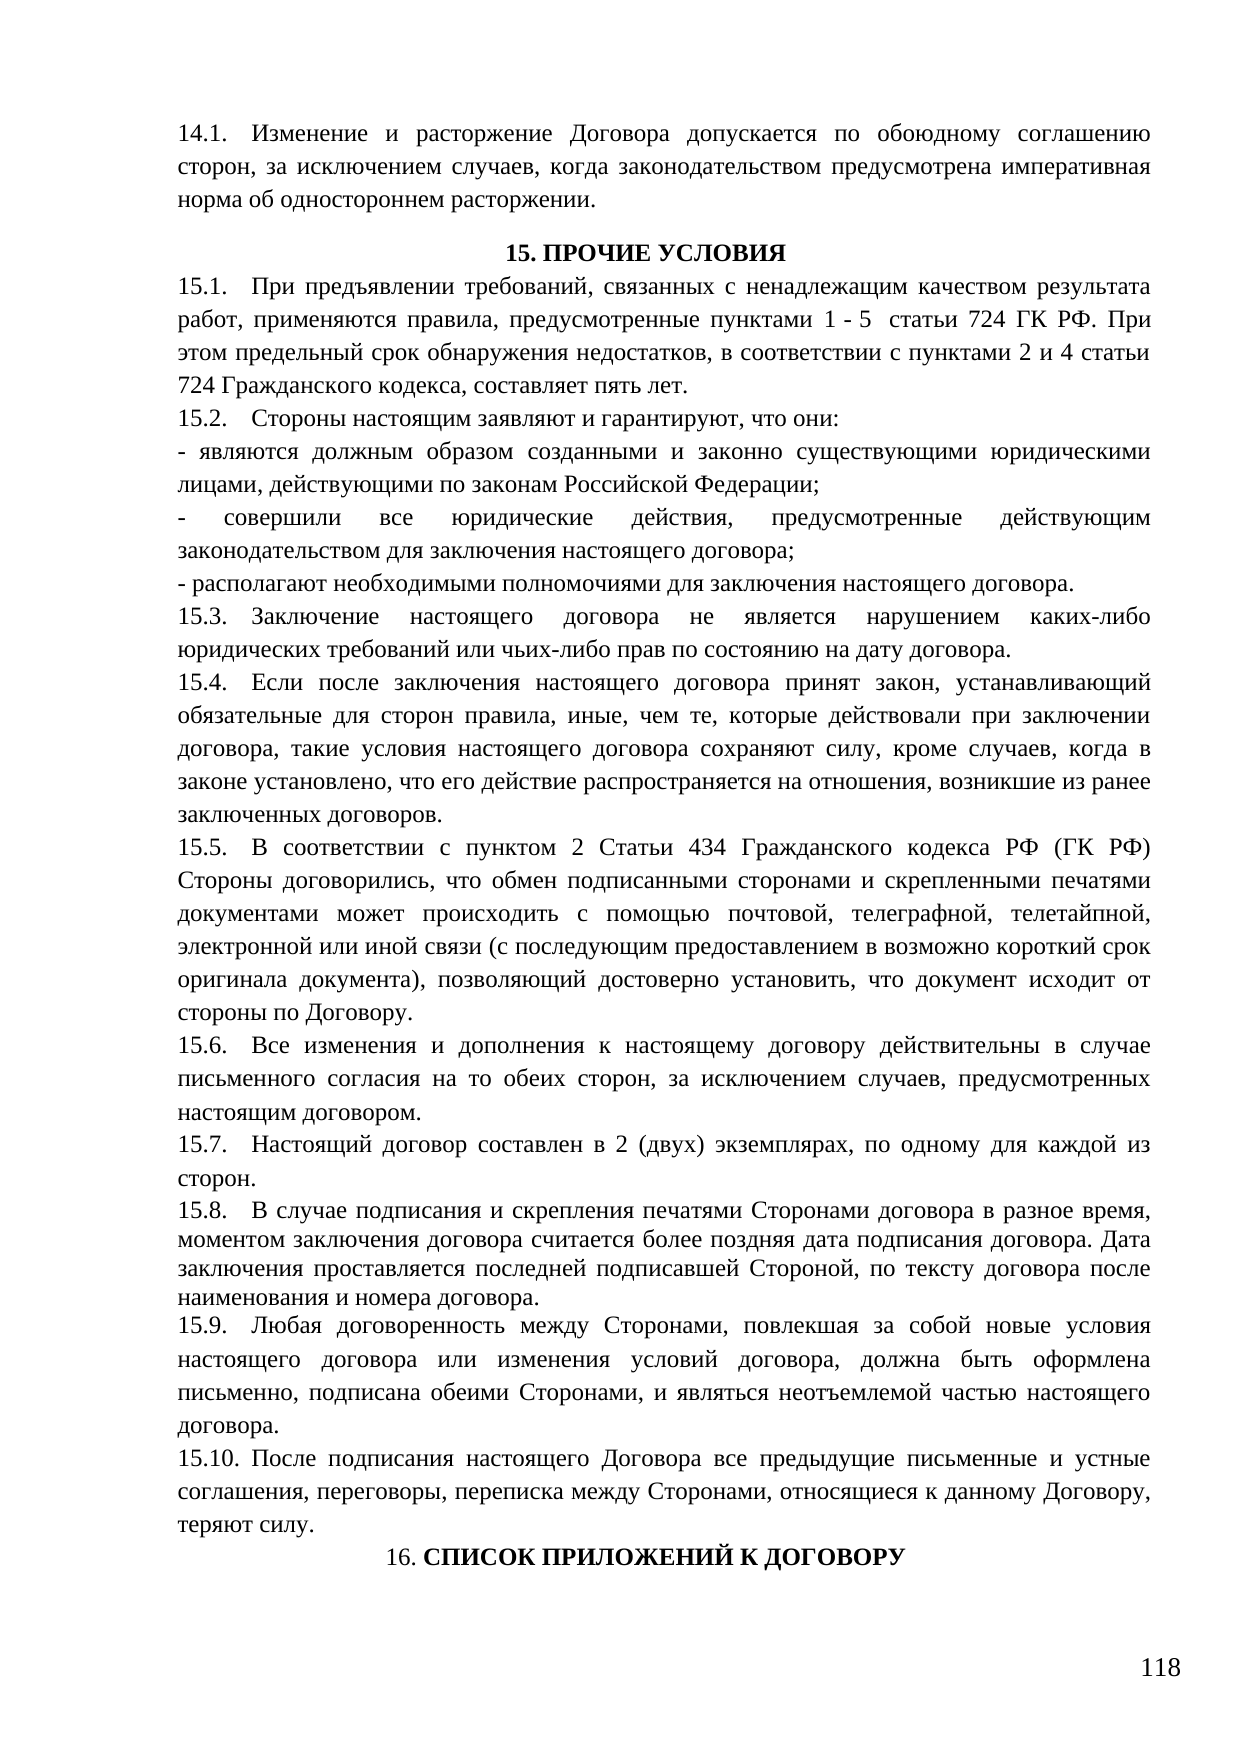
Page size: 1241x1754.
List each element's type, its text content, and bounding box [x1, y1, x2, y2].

list В случае подписания и скрепления печатями Сторонами договора в разное время, моментом заключения договора считается более поздняя дата подписания договора. Дата заключения проставляется последней подписавшей Стороной, по тексту договора после наименования и номера договора. [177, 1196, 1152, 1311]
list СПИСОК ПРИЛОЖЕНИЙ К ДОГОВОРУ [140, 1542, 1152, 1571]
list После подписания настоящего Договора все предыдущие письменные и устные соглашения, переговоры, переписка между Сторонами, относящиеся к данному Договору, теряют силу. [177, 1443, 1152, 1537]
list Настоящий договор составлен в 2 (двух) экземплярах, по одному для каждой из сторон. [177, 1129, 1152, 1191]
text - располагают необходимыми полномочиями для заключения настоящего договора. [177, 568, 1152, 597]
list Любая договоренность между Сторонами, повлекшая за собой новые условия настоящего договора или изменения условий договора, должна быть оформлена письменно, подписана обеими Сторонами, и являться неотъемлемой частью настоящего договора. [177, 1311, 1152, 1438]
list Все изменения и дополнения к настоящему договору действительны в случае письменного согласия на то обеих сторон, за исключением случаев, предусмотренных настоящим договором. [177, 1031, 1152, 1125]
text - совершили все юридические действия, предусмотренные действующим законодательством для заключения настоящего договора; [177, 502, 1152, 564]
list В соответствии с пунктом 2 Статьи 434 Гражданского кодекса РФ (ГК РФ) Стороны договорились, что обмен подписанными сторонами и скрепленными печатями документами может происходить с помощью почтовой, телеграфной, телетайпной, электронной или иной связи (с последующим предоставлением в возможно короткий срок оригинала документа), позволяющий достоверно установить, что документ исходит от стороны по Договору. [177, 832, 1152, 1026]
text - являются должным образом созданными и законно существующими юридическими лицами, действующими по законам Российской Федерации; [177, 436, 1152, 498]
list ПРОЧИЕ УСЛОВИЯ [140, 238, 1152, 267]
list Заключение настоящего договора не является нарушением каких-либо юридических требований или чьих-либо прав по состоянию на дату договора. [177, 601, 1152, 663]
list Стороны настоящим заявляют и гарантируют, что они: [177, 403, 1152, 432]
list При предъявлении требований, связанных с ненадлежащим качеством результата работ, применяются правила, предусмотренные пунктами 1-5 статьи 724 ГК РФ. При этом предельный срок обнаружения недостатков, в соответствии с пунктами 2 и 4 статьи 724 Гражданского кодекса, составляет пять лет. [177, 271, 1152, 399]
list Если после заключения настоящего договора принят закон, устанавливающий обязательные для сторон правила, иные, чем те, которые действовали при заключении договора, такие условия настоящего договора сохраняют силу, кроме случаев, когда в законе установлено, что его действие распространяется на отношения, возникшие из ранее заключенных договоров. [177, 667, 1152, 828]
list Изменение и расторжение Договора допускается по обоюдному соглашению сторон, за исключением случаев, когда законодательством предусмотрена императивная норма об одностороннем расторжении. [177, 118, 1152, 213]
